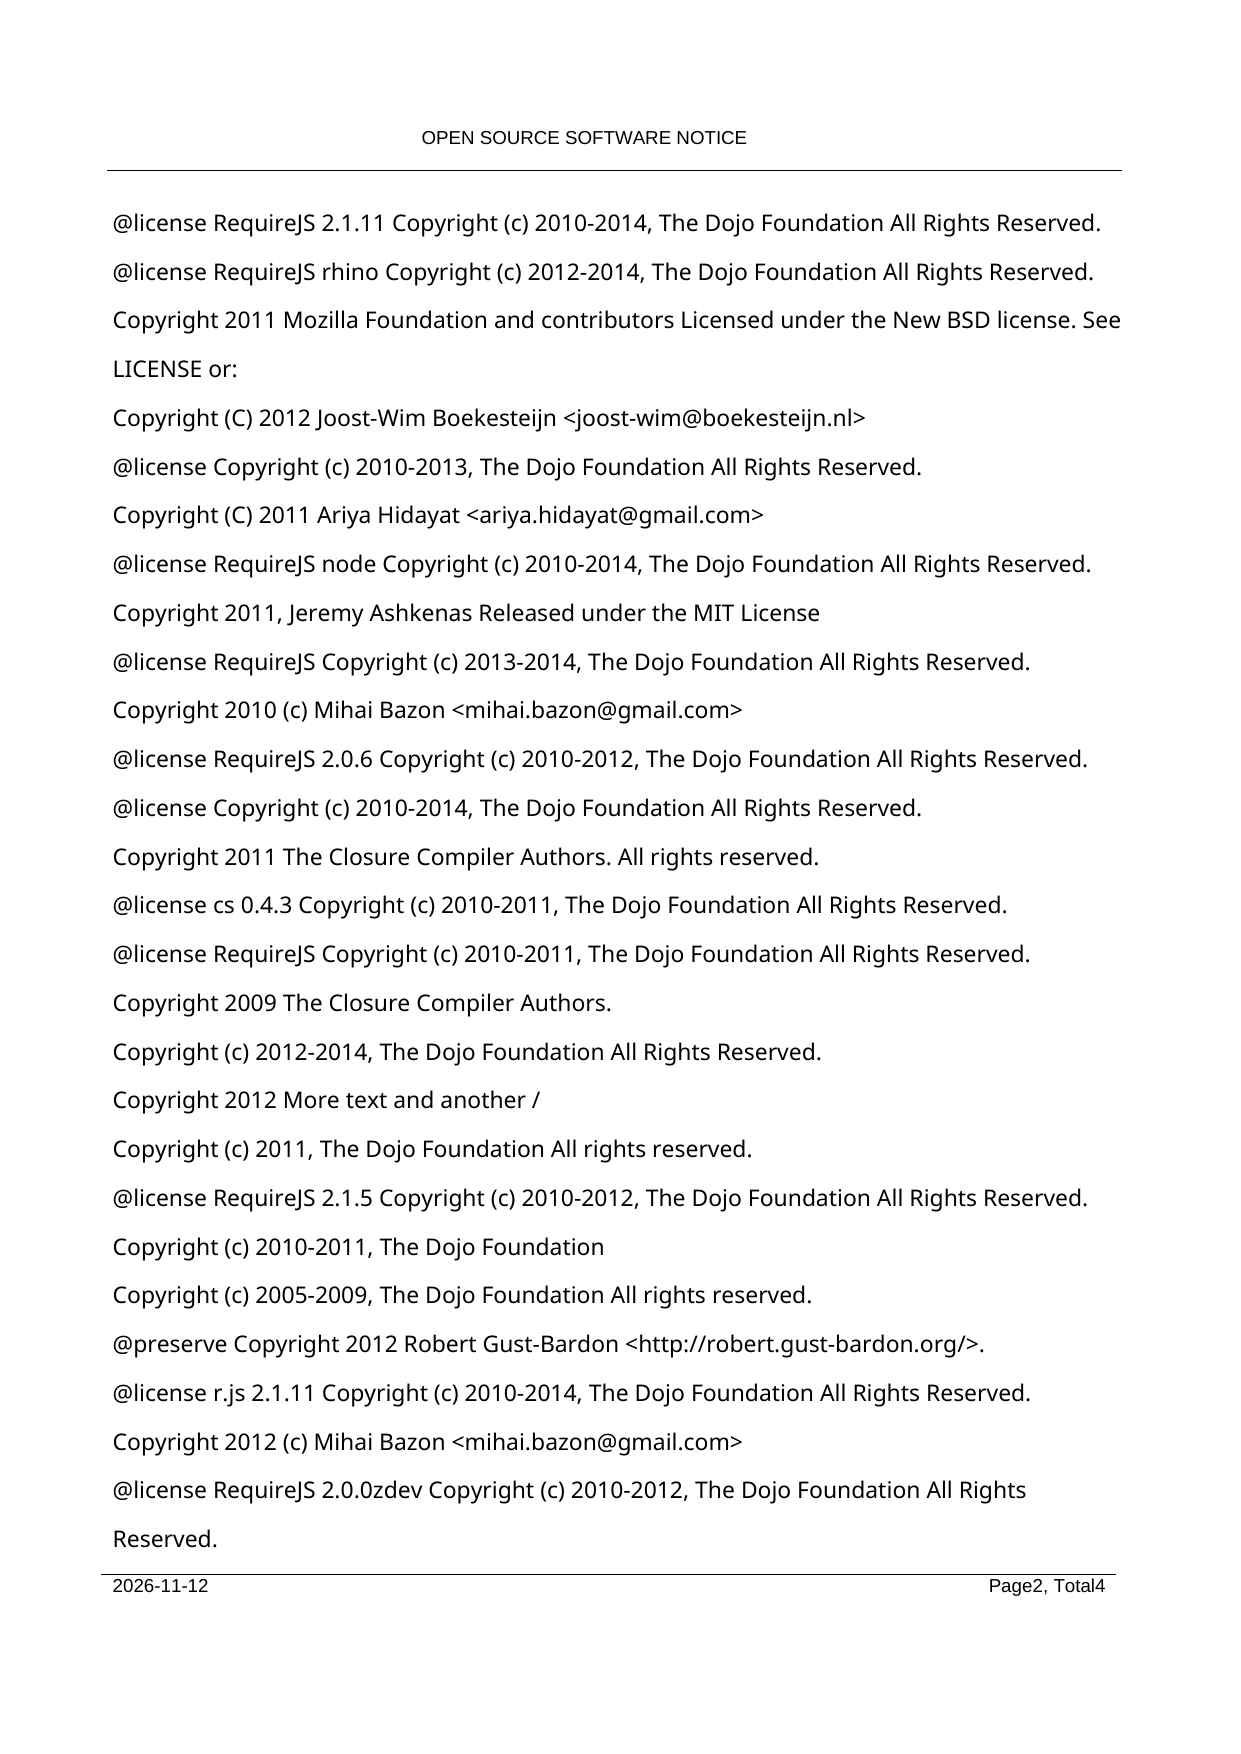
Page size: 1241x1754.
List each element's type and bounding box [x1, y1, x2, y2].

text [112, 206, 1128, 1555]
